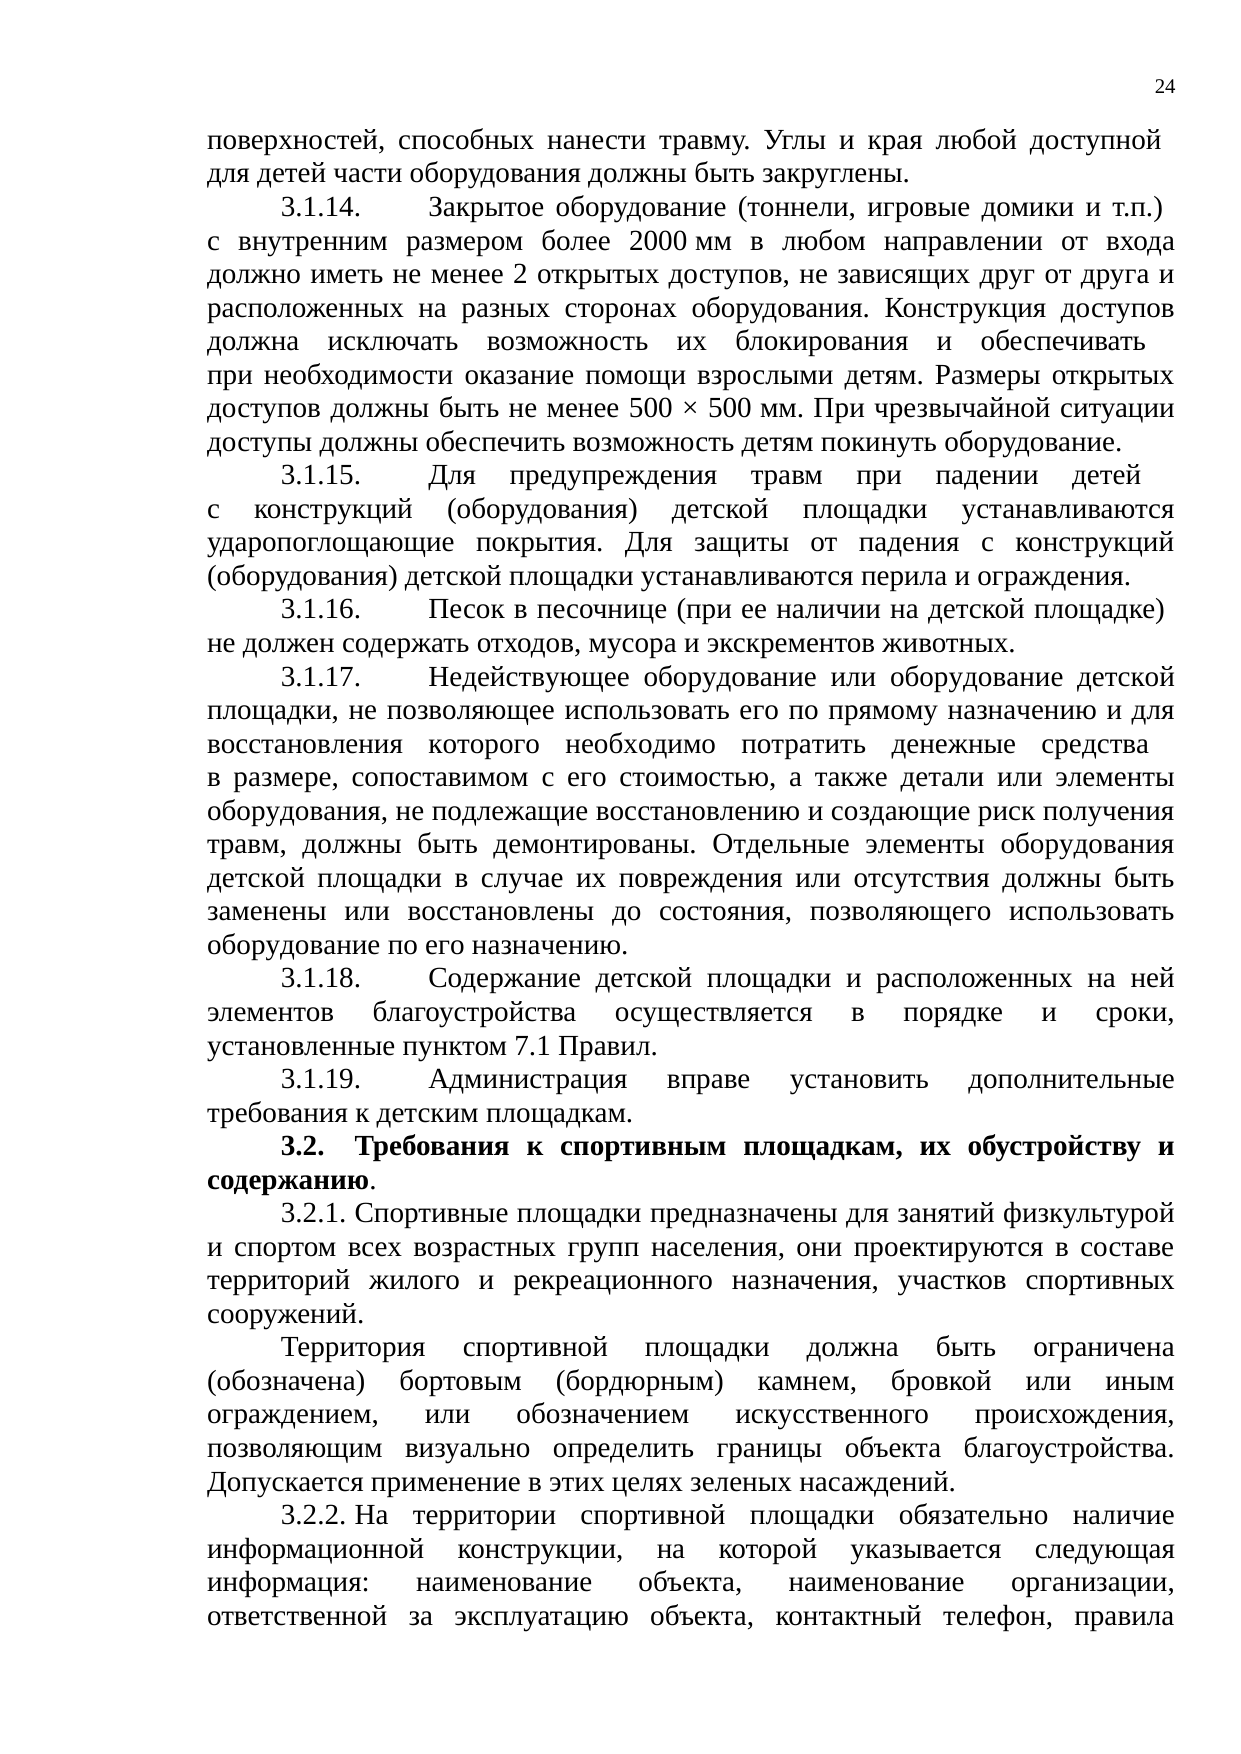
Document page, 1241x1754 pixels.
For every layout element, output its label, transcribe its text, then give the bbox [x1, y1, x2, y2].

text 3.1.19. Администрация вправе установить дополнительные требования к детским площадкам. [207, 1061, 1175, 1128]
text 3.1.15. Для предупреждения травм при падении детей с конструкций (оборудования) детской площадки устанавливаются ударопоглощающие покрытия. Для защиты от падения с конструкций (оборудования) детской площадки устанавливаются перила и ограждения. [207, 457, 1175, 592]
text 3.2. Требования к спортивным площадкам, их обустройству и содержанию. [207, 1128, 1175, 1195]
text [207, 122, 1175, 189]
text 3.1.17. Недействующее оборудование или оборудование детской площадки, не позволяющее использовать его по прямому назначению и для восстановления которого необходимо потратить денежные средства в размере, сопоставимом с его стоимостью, а также детали или элементы оборудования, не подлежащие восстановлению и создающие риск получения травм, должны быть демонтированы. Отдельные элементы оборудования детской площадки в случае их повреждения или отсутствия должны быть заменены или восстановлены до состояния, позволяющего использовать оборудование по его назначению. [207, 659, 1175, 961]
text Территория спортивной площадки должна быть ограничена (обозначена) бортовым (бордюрным) камнем, бровкой или иным ограждением, или обозначением искусственного происхождения, позволяющим визуально определить границы объекта благоустройства. Допускается применение в этих целях зеленых насаждений. [207, 1329, 1175, 1497]
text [207, 1497, 1175, 1631]
text 3.1.16. Песок в песочнице (при ее наличии на детской площадке) не должен содержать отходов, мусора и экскрементов животных. [207, 592, 1175, 659]
text 3.2.1. Спортивные площадки предназначены для занятий физкультурой и спортом всех возрастных групп населения, они проектируются в составе территорий жилого и рекреационного назначения, участков спортивных сооружений. [207, 1195, 1175, 1329]
text 3.1.14. Закрытое оборудование (тоннели, игровые домики и т.п.) с внутренним размером более 2000 мм в любом направлении от входа должно иметь не менее 2 открытых доступов, не зависящих друг от друга и расположенных на разных сторонах оборудования. Конструкция доступов должна исключать возможность их блокирования и обеспечивать при необходимости оказание помощи взрослыми детям. Размеры открытых доступов должны быть не менее 500 × 500 мм. При чрезвычайной ситуации доступы должны обеспечить возможность детям покинуть оборудование. [207, 189, 1175, 457]
text 3.1.18. Содержание детской площадки и расположенных на ней элементов благоустройства осуществляется в порядке и сроки, установленные пунктом 7.1 Правил. [207, 961, 1175, 1061]
